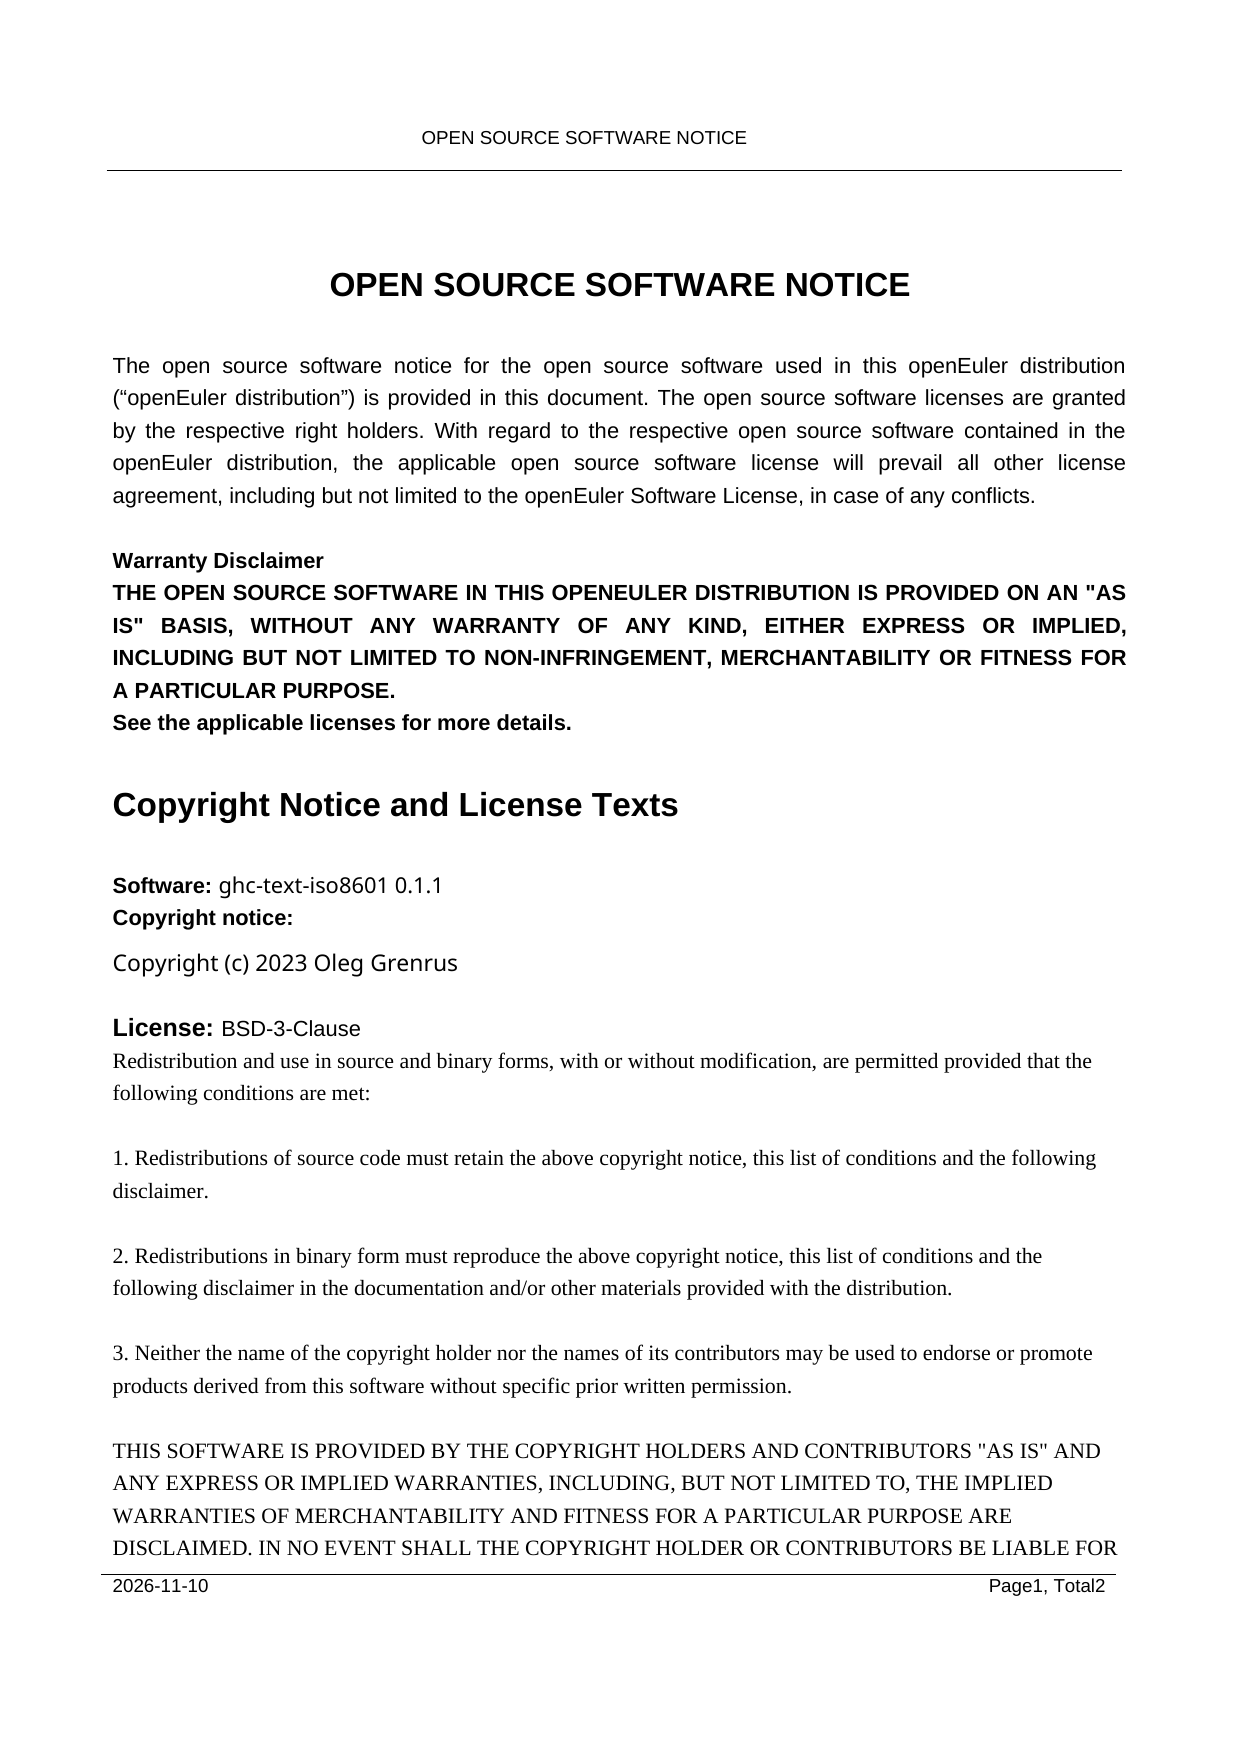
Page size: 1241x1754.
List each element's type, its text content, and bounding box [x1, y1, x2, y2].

text THE OPEN SOURCE SOFTWARE IN THIS OPENEULER DISTRIBUTION IS PROVIDED ON AN "AS IS" BASIS, WITHOUT ANY WARRANTY OF ANY KIND, EITHER EXPRESS OR IMPLIED, INCLUDING BUT NOT LIMITED TO NON-INFRINGEMENT, MERCHANTABILITY OR FITNESS FOR A PARTICULAR PURPOSE. See the applicable licenses for more details. [112, 576, 1128, 739]
text OPEN SOURCE SOFTWARE NOTICE [112, 251, 1128, 316]
text Copyright (c) 2023 Oleg Grenrus [112, 947, 1128, 1012]
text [112, 1044, 1128, 1564]
text Copyright notice: [112, 901, 1128, 934]
title Software: ghc-text-iso8601 0.1.1 [112, 869, 1128, 901]
text License: BSD-3-Clause [112, 1012, 1128, 1044]
text Copyright Notice and License Texts [112, 771, 1128, 836]
text Warranty Disclaimer [112, 544, 1128, 576]
text The open source software notice for the open source software used in this openEuler distribution (“openEuler distribution”) is provided in this document. The open source software licenses are granted by the respective right holders. With regard to the respective open source software contained in the openEuler distribution, the applicable open source software license will prevail all other license agreement, including but not limited to the openEuler Software License, in case of any conflicts. [112, 349, 1128, 511]
